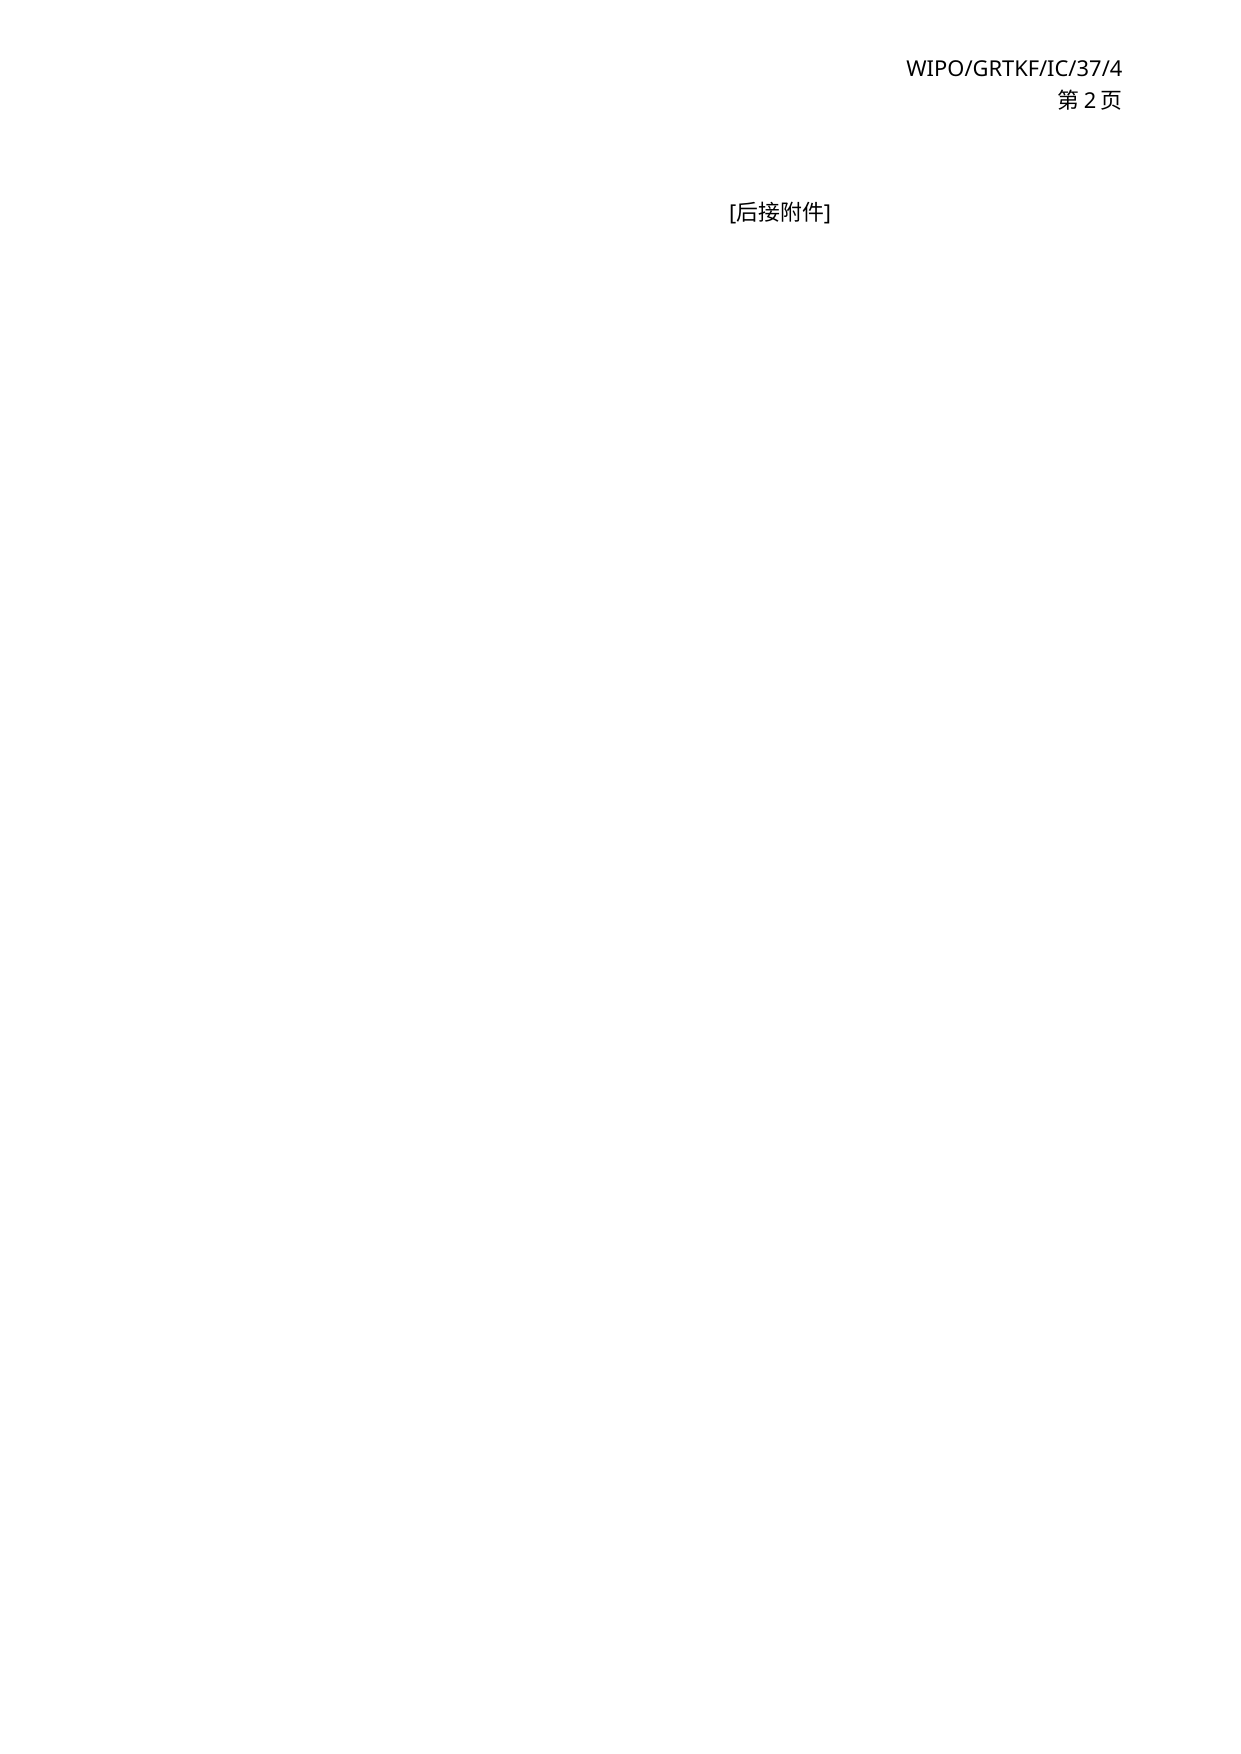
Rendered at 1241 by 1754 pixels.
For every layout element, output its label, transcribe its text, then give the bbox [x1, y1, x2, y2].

text [后接附件] [729, 192, 1122, 228]
